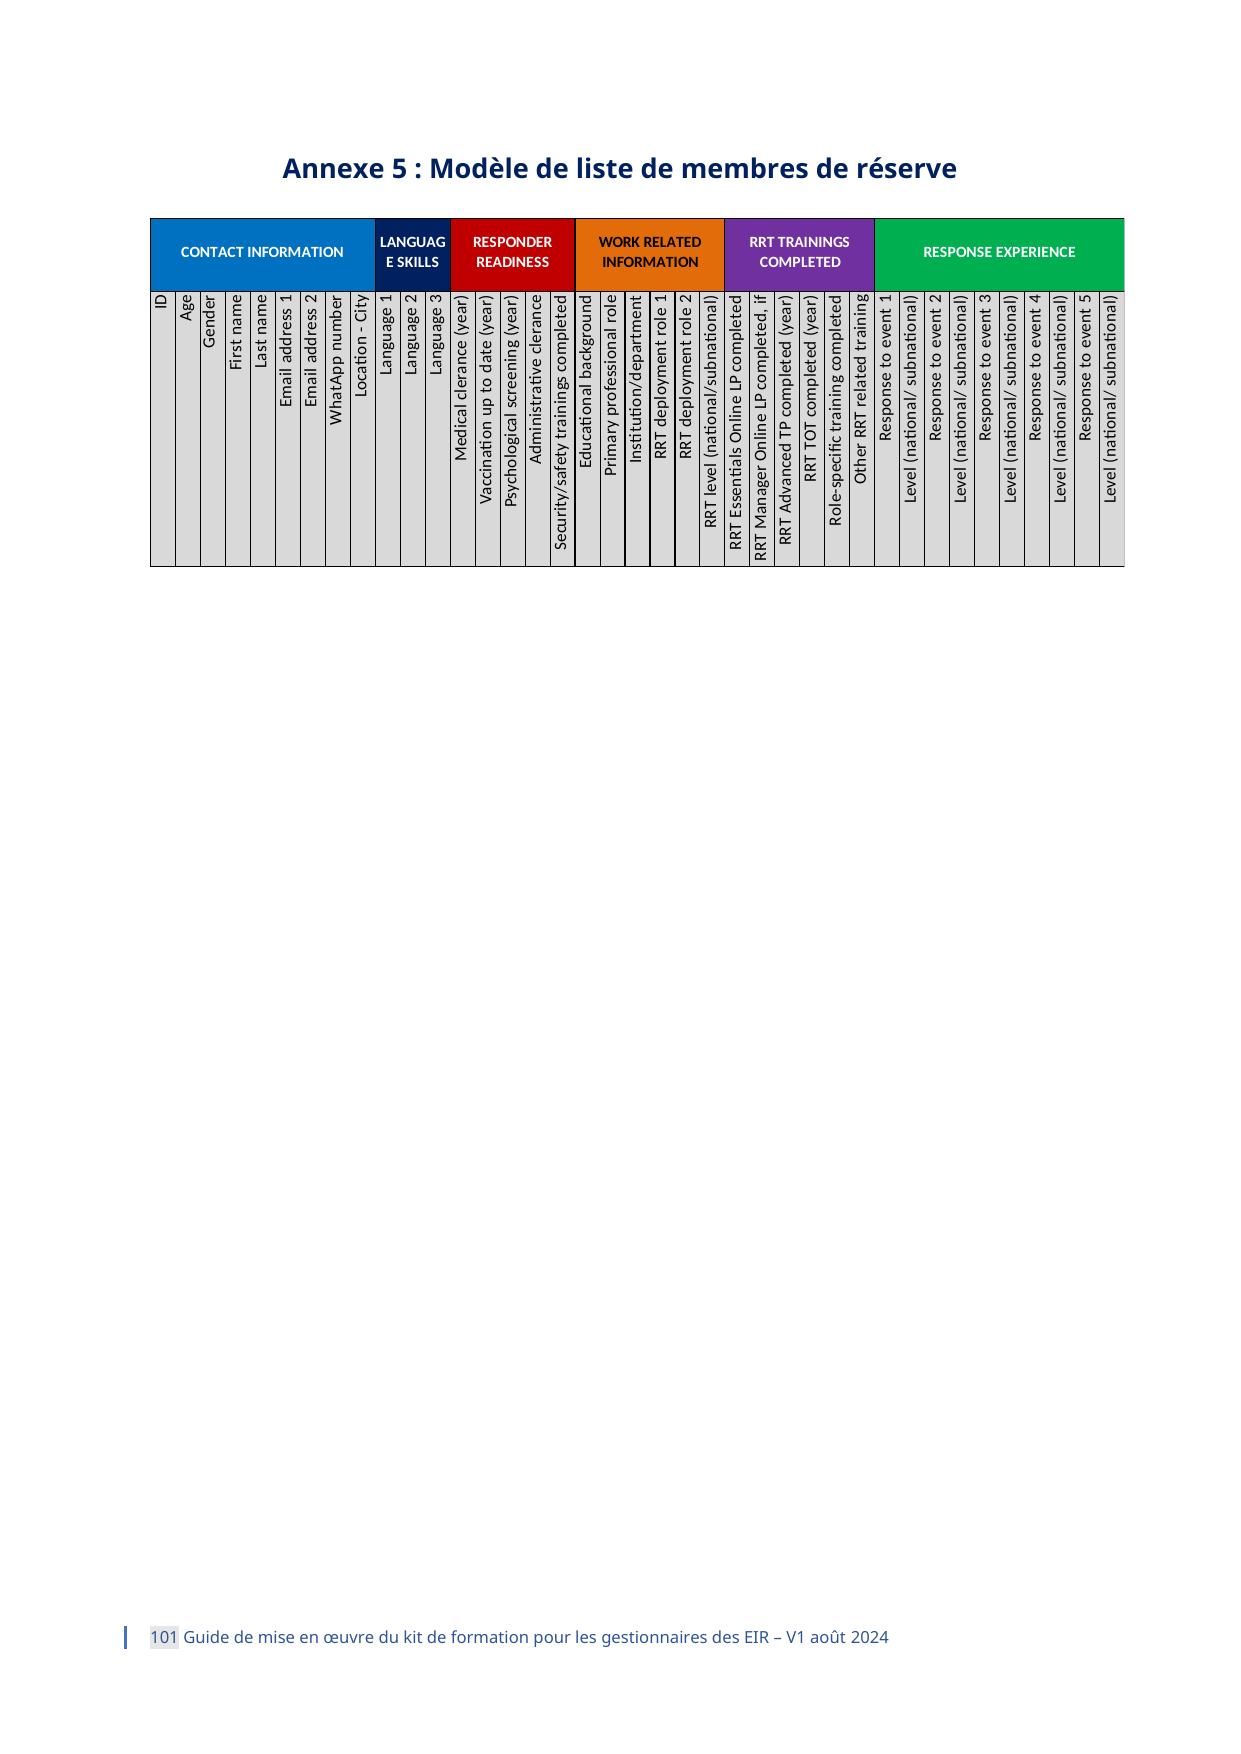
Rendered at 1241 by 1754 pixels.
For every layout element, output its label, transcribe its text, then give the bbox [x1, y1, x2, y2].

subtitle Annexe 5 : Modèle de liste de membres de réserve [150, 150, 1090, 187]
